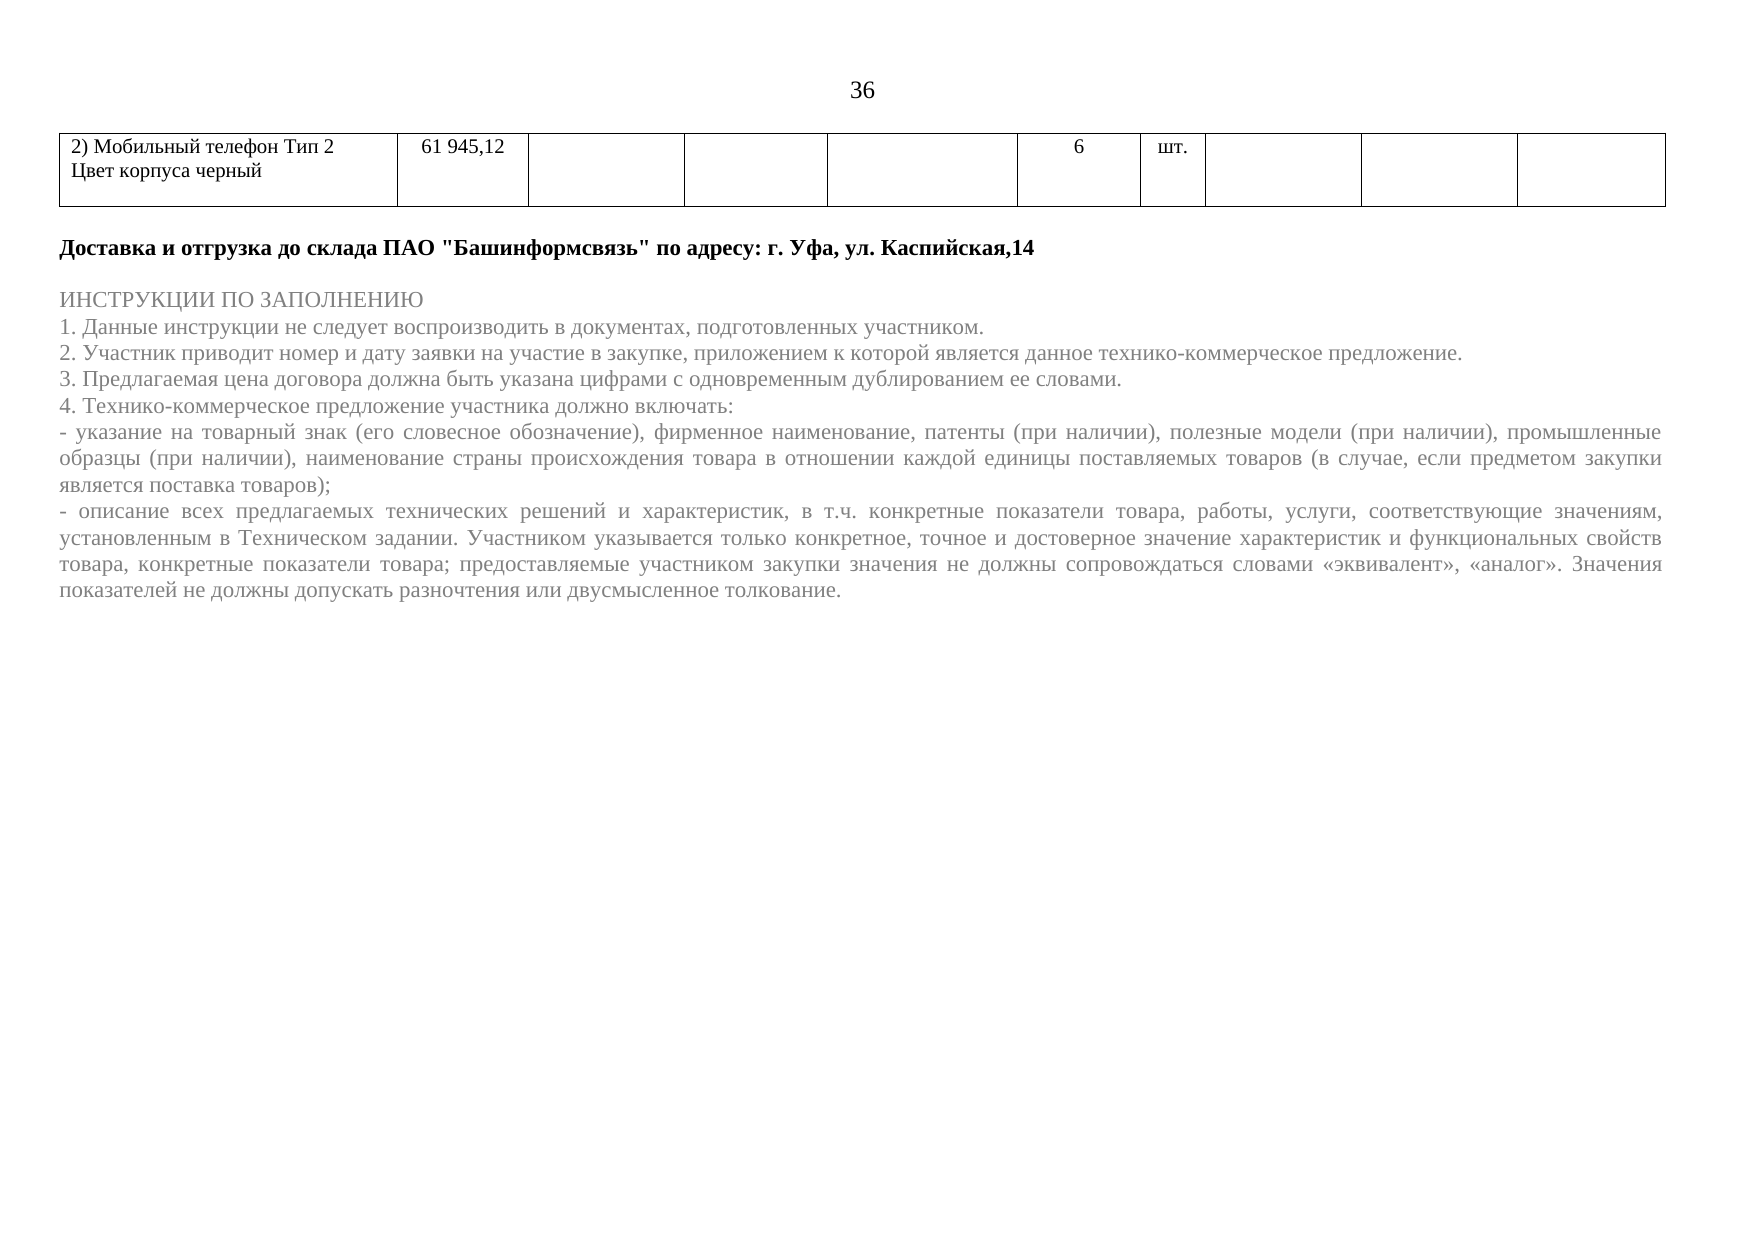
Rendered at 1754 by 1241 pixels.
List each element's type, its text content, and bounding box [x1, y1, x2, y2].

text - указание на товарный знак (его словесное обозначение), фирменное наименование, патенты (при наличии), полезные модели (при наличии), промышленные образцы (при наличии), наименование страны происхождения товара в отношении каждой единицы поставляемых товаров (в случае, если предметом закупки является поставка товаров); [59, 418, 1665, 497]
table_cell 61 945,12 [398, 134, 528, 206]
text ИНСТРУКЦИИ ПО ЗАПОЛНЕНИЮ [59, 286, 1665, 313]
table_cell [685, 134, 827, 206]
table_cell [529, 134, 684, 206]
table_cell [1518, 134, 1665, 206]
table_cell 2) Мобильный телефон Тип 2 Цвет корпуса черный [60, 134, 397, 206]
text 2. Участник приводит номер и дату заявки на участие в закупке, приложением к которой является данное технико-коммерческое предложение. [59, 339, 1665, 365]
text - описание всех предлагаемых технических решений и характеристик, в т.ч. конкретные показатели товара, работы, услуги, соответствующие значениям, установленным в Техническом задании. Участником указывается только конкретное, точное и достоверное значение характеристик и функциональных свойств товара, конкретные показатели товара; предоставляемые участником закупки значения не должны сопровождаться словами «эквивалент», «аналог». Значения показателей не должны допускать разночтения или двусмысленное толкование. [59, 497, 1665, 603]
text 4. Технико-коммерческое предложение участника должно включать: [59, 392, 1665, 418]
table_cell 6 [1018, 134, 1140, 206]
text Доставка и отгрузка до склада ПАО "Башинформсвязь" по адресу: г. Уфа, ул. Каспийская,14 [59, 234, 1665, 260]
text 1. Данные инструкции не следует воспроизводить в документах, подготовленных участником. [59, 313, 1665, 339]
table_cell [828, 134, 1017, 206]
text 3. Предлагаемая цена договора должна быть указана цифрами с одновременным дублированием ее словами. [59, 365, 1665, 392]
table_cell шт. [1141, 134, 1205, 206]
table_cell [1206, 134, 1361, 206]
table_cell [1362, 134, 1517, 206]
